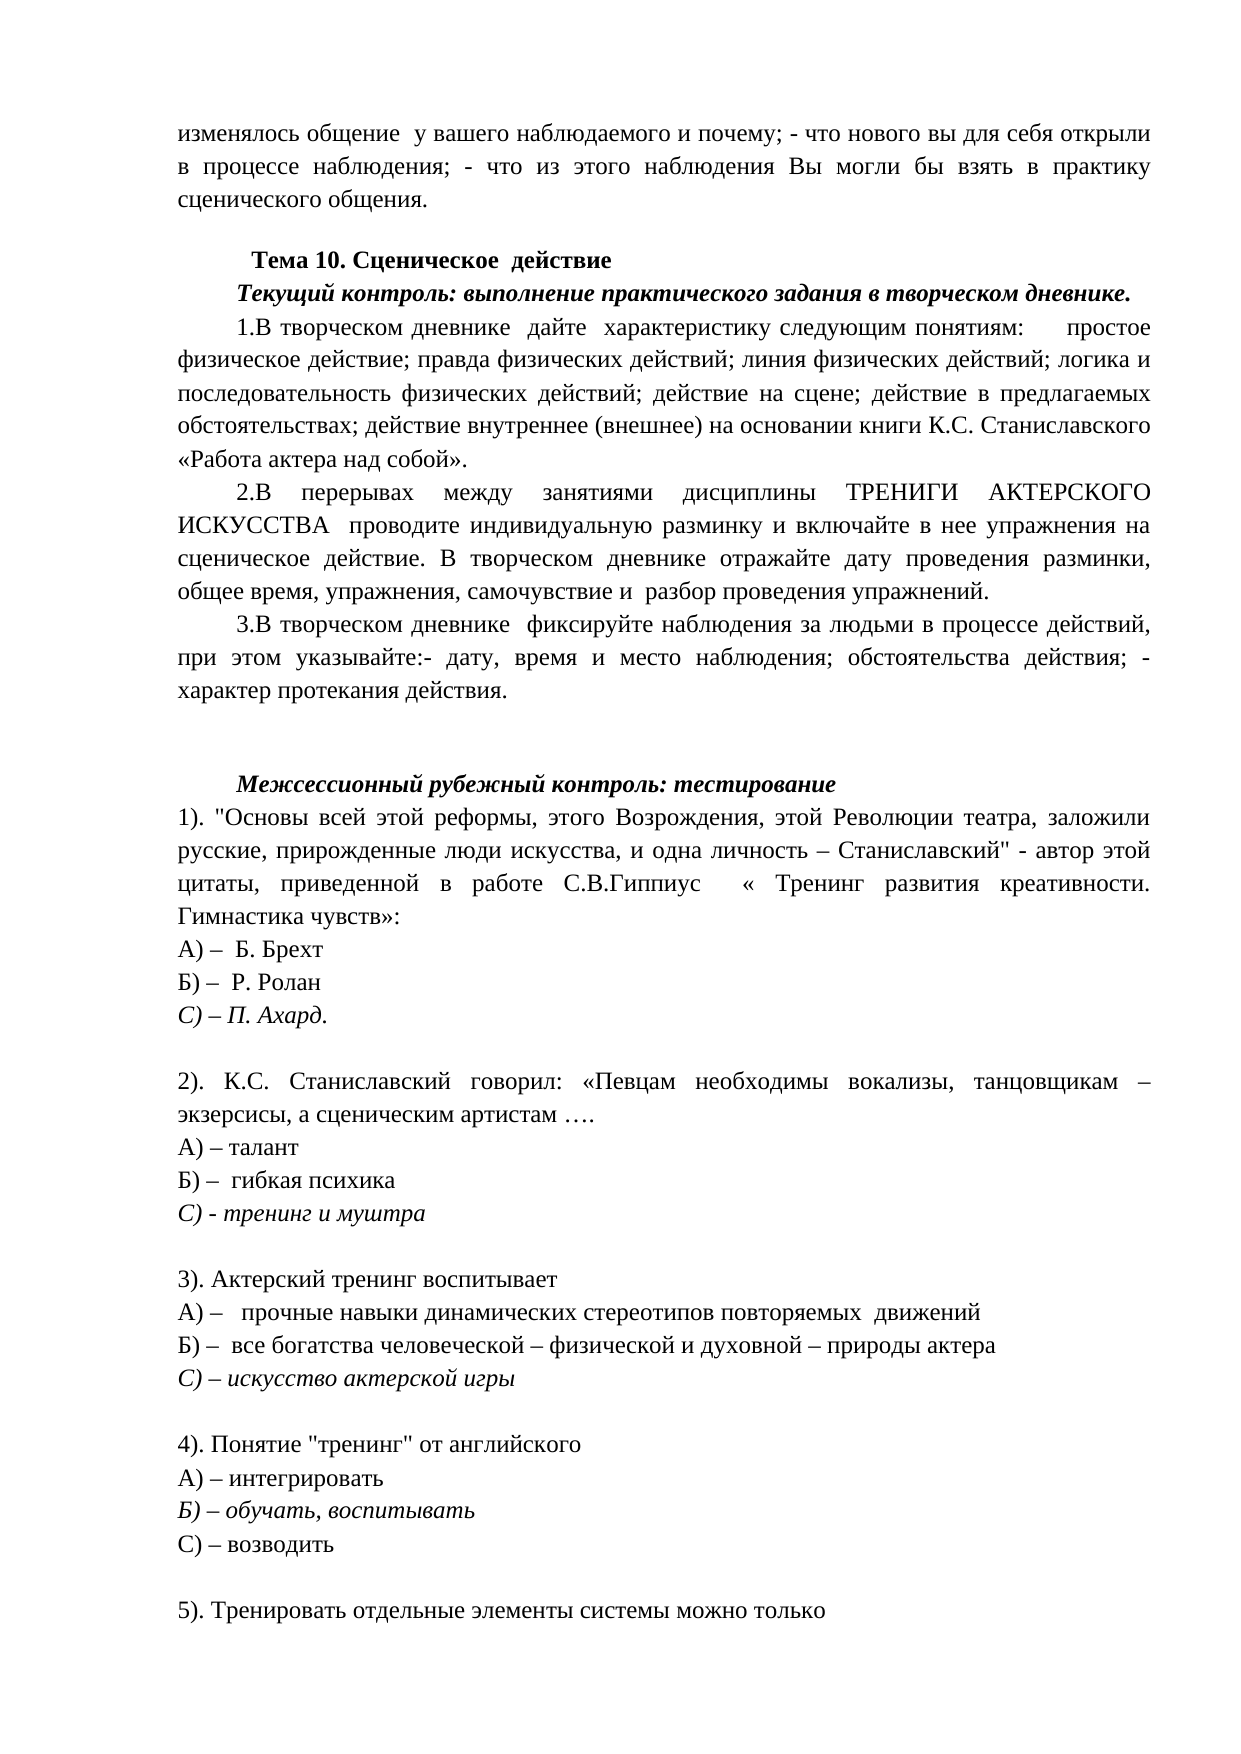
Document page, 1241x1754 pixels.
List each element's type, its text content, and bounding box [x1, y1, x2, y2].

text Тема 10. Сценическое действие [177, 246, 1152, 274]
text Б) – Р. Ролан [177, 967, 1152, 996]
text 2). К.С. Станиславский говорил: «Певцам необходимы вокализы, танцовщикам – экзерсисы, а сценическим артистам …. [177, 1066, 1152, 1128]
text Б) – все богатства человеческой – физической и духовной – природы актера [177, 1331, 1152, 1359]
text С) – возводить [177, 1529, 1152, 1557]
text 1.В творческом дневнике дайте характеристику следующим понятиям: простое физическое действие; правда физических действий; линия физических действий; логика и последовательность физических действий; действие на сцене; действие в предлагаемых обстоятельствах; действие внутреннее (внешнее) на основании книги К.С. Станиславского «Работа актера над собой». [177, 312, 1152, 472]
text 5). Тренировать отдельные элементы системы можно только [177, 1595, 1152, 1623]
text Межсессионный рубежный контроль: тестирование [177, 769, 1152, 798]
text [177, 118, 1152, 213]
text С) – искусство актерской игры [177, 1363, 1152, 1392]
text А) – интегрировать [177, 1463, 1152, 1491]
text Б) – гибкая психика [177, 1165, 1152, 1194]
text 4). Понятие "тренинг" от английского [177, 1429, 1152, 1458]
text 1). "Основы всей этой реформы, этого Возрождения, этой Революции театра, заложили русские, прирожденные люди искусства, и одна личность – Станиславский" - автор этой цитаты, приведенной в работе С.В.Гиппиус « Тренинг развития креативности. Гимнастика чувств»: [177, 802, 1152, 930]
text А) – талант [177, 1132, 1152, 1161]
text А) – Б. Брехт [177, 934, 1152, 963]
text Б) – обучать, воспитывать [177, 1496, 1152, 1524]
text А) – прочные навыки динамических стереотипов повторяемых движений [177, 1297, 1152, 1326]
text 2.В перерывах между занятиями дисциплины ТРЕНИГИ АКТЕРСКОГО ИСКУССТВА проводите индивидуальную разминку и включайте в нее упражнения на сценическое действие. В творческом дневнике отражайте дату проведения разминки, общее время, упражнения, самочувствие и разбор проведения упражнений. [177, 477, 1152, 604]
text 3). Актерский тренинг воспитывает [177, 1264, 1152, 1293]
text С) – П. Ахард. [177, 1000, 1152, 1029]
text С) - тренинг и муштра [177, 1198, 1152, 1227]
text 3.В творческом дневнике фиксируйте наблюдения за людьми в процессе действий, при этом указывайте:- дату, время и место наблюдения; обстоятельства действия; - характер протекания действия. [177, 609, 1152, 703]
text Текущий контроль: выполнение практического задания в творческом дневнике. [177, 278, 1152, 307]
